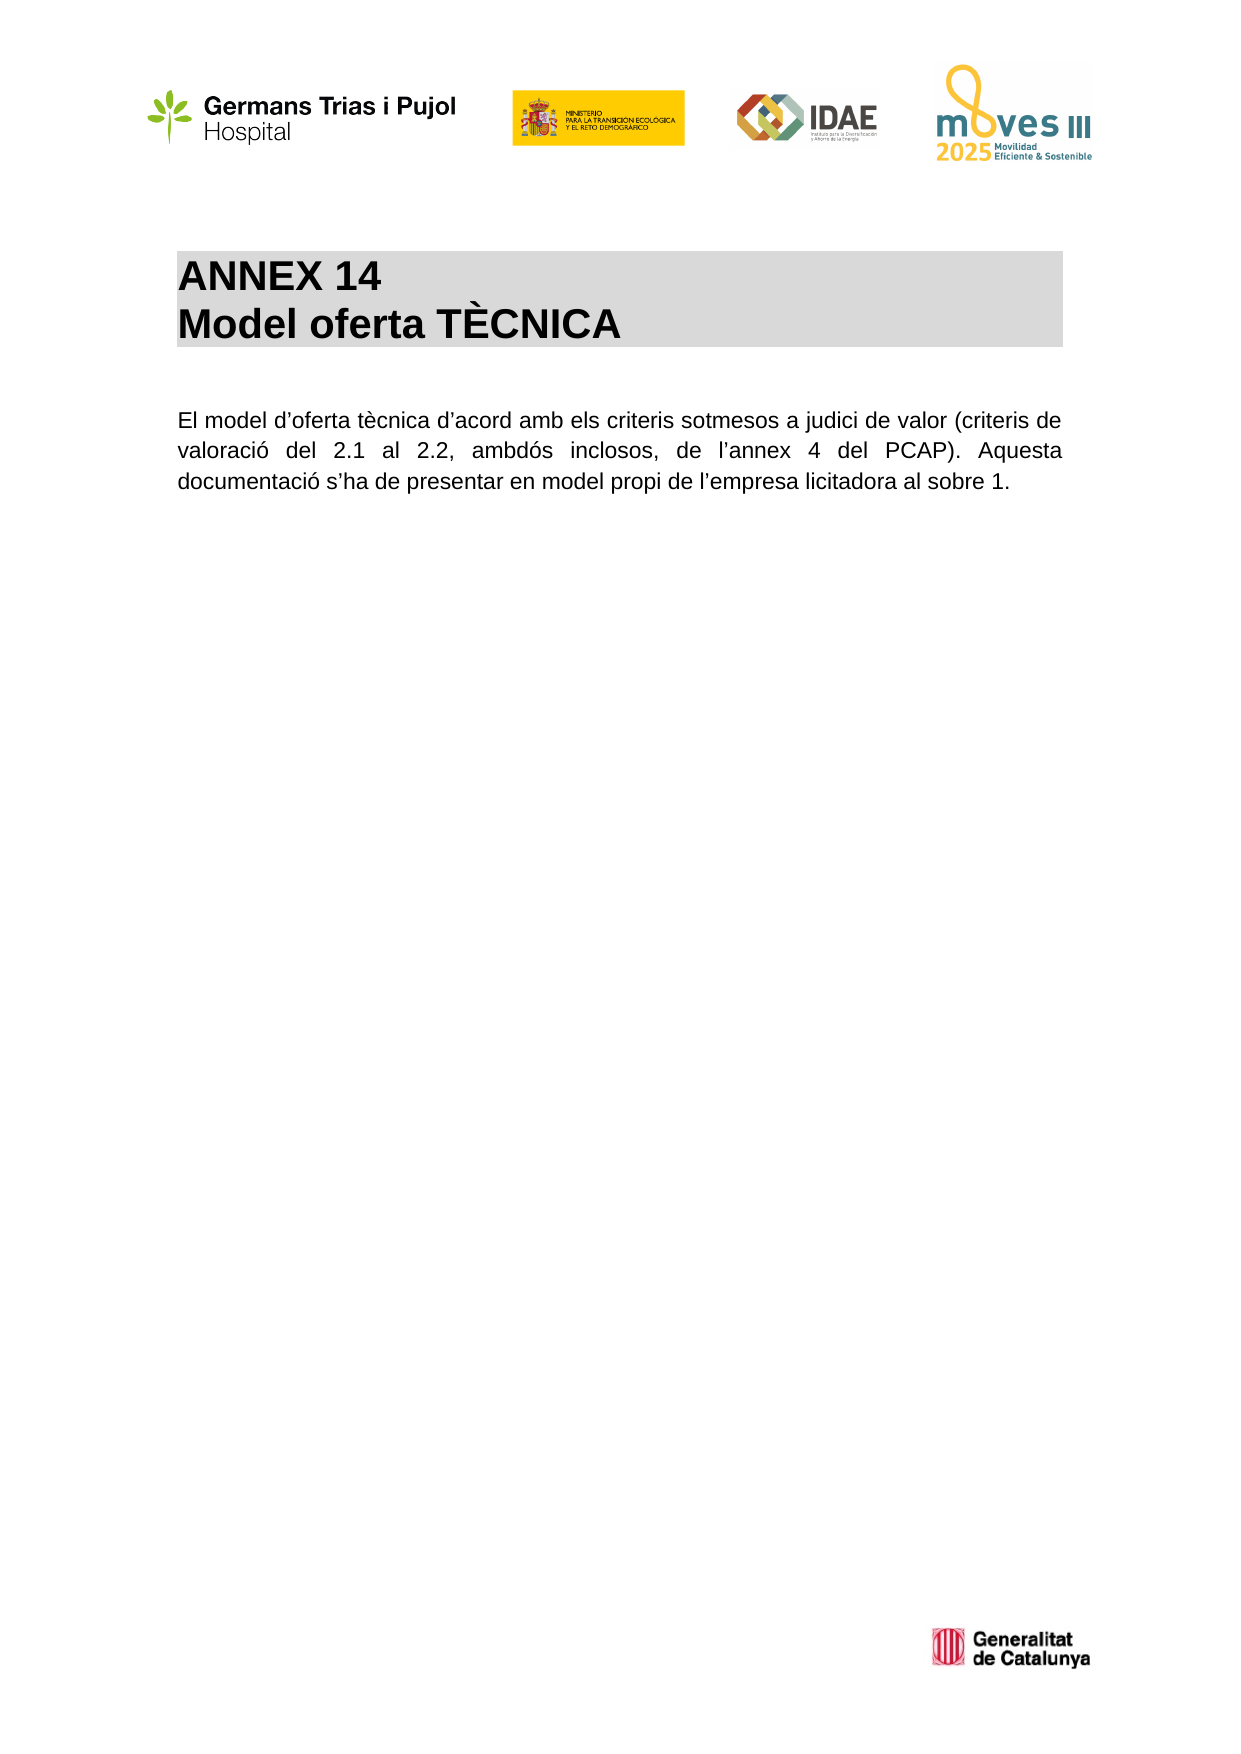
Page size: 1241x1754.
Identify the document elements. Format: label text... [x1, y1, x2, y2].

picture [511, 89, 686, 147]
text ANNEX 14 [177, 251, 1063, 299]
text El model d’oferta tècnica d’acord amb els criteris sotmesos a judici de valor (criteris de valoració del 2.1 al 2.2, ambdós inclosos, de l’annex 4 del PCAP). Aquesta documentació s’ha de presentar en model propi de l’empresa licitadora al sobre 1. [177, 407, 1063, 494]
picture [730, 89, 881, 150]
picture [147, 90, 455, 145]
text Model oferta TÈCNICA [177, 299, 1063, 347]
picture [893, 1621, 1129, 1674]
picture [934, 62, 1093, 162]
